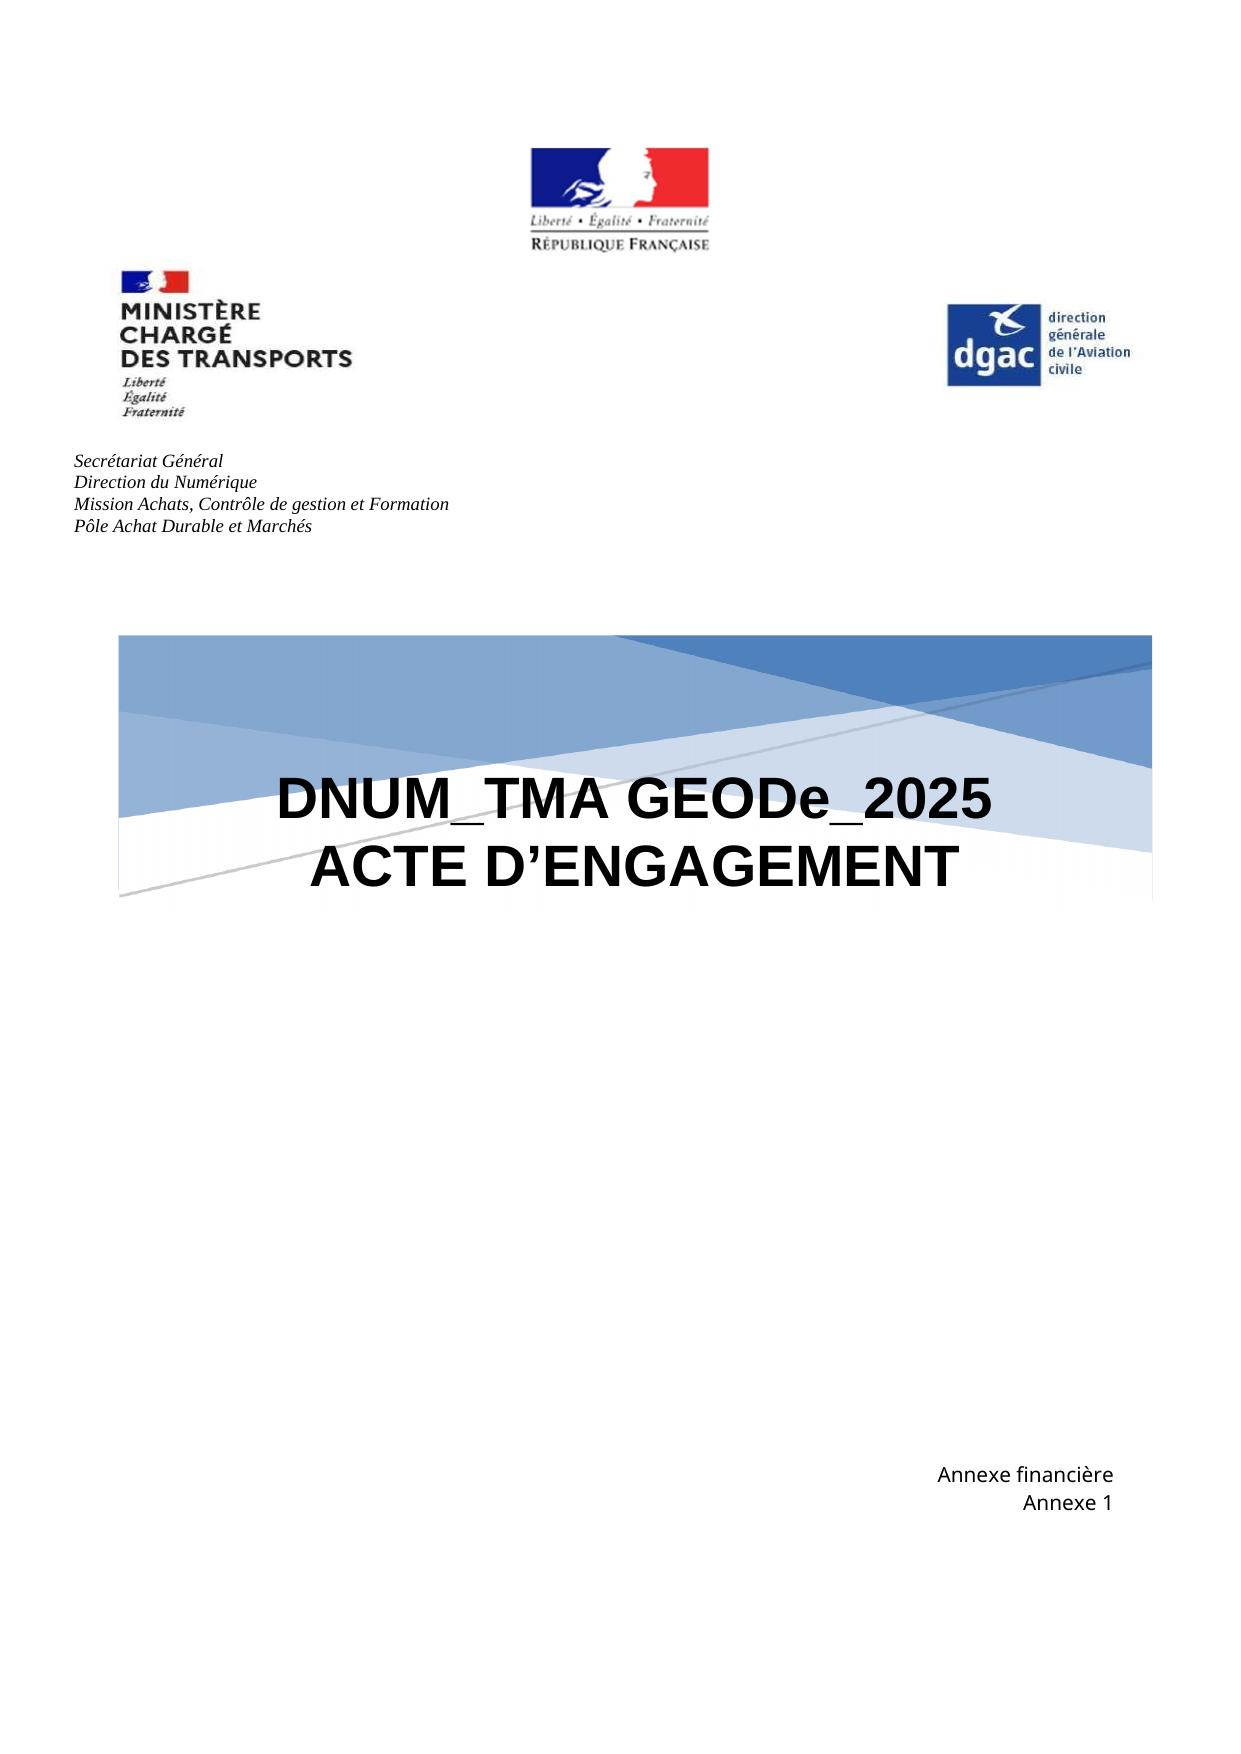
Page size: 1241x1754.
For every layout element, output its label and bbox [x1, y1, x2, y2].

picture [109, 260, 1143, 422]
picture [529, 147, 712, 256]
picture [118, 635, 1152, 919]
